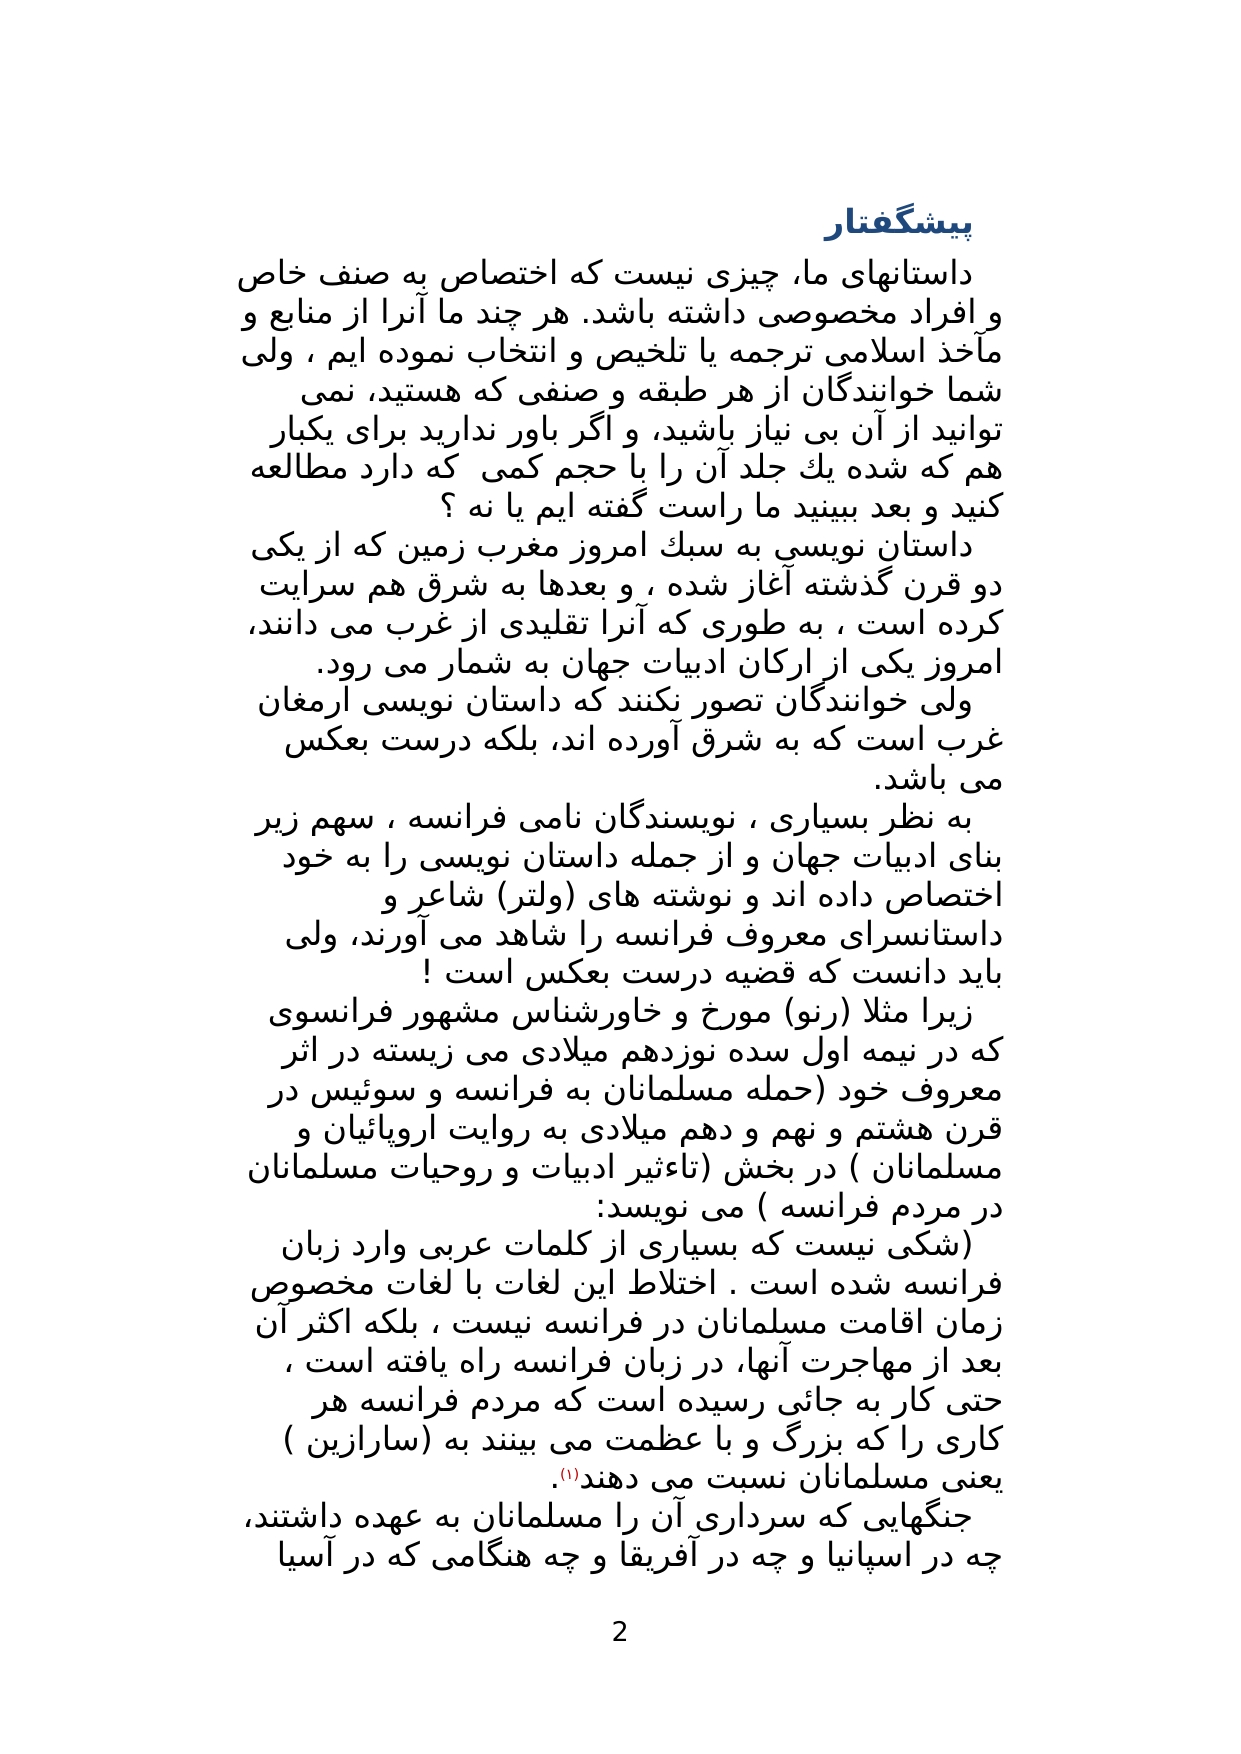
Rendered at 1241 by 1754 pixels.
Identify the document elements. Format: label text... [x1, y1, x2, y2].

text زيرا مثلا (رنو) مورخ و خاورشناس مشهور فرانسوى كه در نيمه اول سده نوزدهم ميلادى مى زيسته در اثر معروف خود (حمله مسلمانان به فرانسه و سوئيس در قرن هشتم و نهم و دهم ميلادى به روايت اروپائيان و مسلمانان ) در بخش (تاءثير ادبيات و روحيات مسلمانان در مردم فرانسه ) مى نويسد: [236, 992, 1004, 1225]
subtitle پيشگفتار [236, 202, 1004, 241]
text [236, 1497, 1004, 1574]
text (شكى نيست كه بسيارى از كلمات عربى وارد زبان فرانسه شده است . اختلاط اين لغات با لغات مخصوص زمان اقامت مسلمانان در فرانسه نيست ، بلكه اكثر آن بعد از مهاجرت آنها، در زبان فرانسه راه يافته است ، حتى كار به جائى رسيده است كه مردم فرانسه هر كارى را كه بزرگ و با عظمت مى بينند به (سارازين ) يعنى مسلمانان نسبت مى دهند(١). [236, 1225, 1004, 1497]
text داستانهاى ما، چيزى نيست كه اختصاص به صنف خاص و افراد مخصوصى داشته باشد. هر چند ما آنرا از منابع و مآخذ اسلامى ترجمه يا تلخيص و انتخاب نموده ايم ، ولى شما خوانندگان از هر طبقه و صنفى كه هستيد، نمى توانيد از آن بى نياز باشيد، و اگر باور نداريد براى يكبار هم كه شده يك جلد آن را با حجم كمى که دارد مطالعه كنيد و بعد ببينيد ما راست گفته ايم يا نه ؟ [236, 253, 1004, 526]
text به نظر بسيارى ، نويسندگان نامى فرانسه ، سهم زير بناى ادبيات جهان و از جمله داستان نويسى را به خود اختصاص داده اند و نوشته هاى (ولتر) شاعر و داستانسراى معروف فرانسه را شاهد مى آورند، ولى بايد دانست كه قضيه درست بعكس است ! [236, 797, 1004, 992]
text داستان نويسى به سبك امروز مغرب زمين كه از يكى دو قرن گذشته آغاز شده ، و بعدها به شرق هم سرايت كرده است ، به طورى كه آنرا تقليدى از غرب مى دانند، امروز يكى از اركان ادبيات جهان به شمار مى رود. [236, 526, 1004, 681]
text ولى خوانندگان تصور نكنند كه داستان نويسى ارمغان غرب است كه به شرق آورده اند، بلكه درست بعكس مى باشد. [236, 681, 1004, 797]
